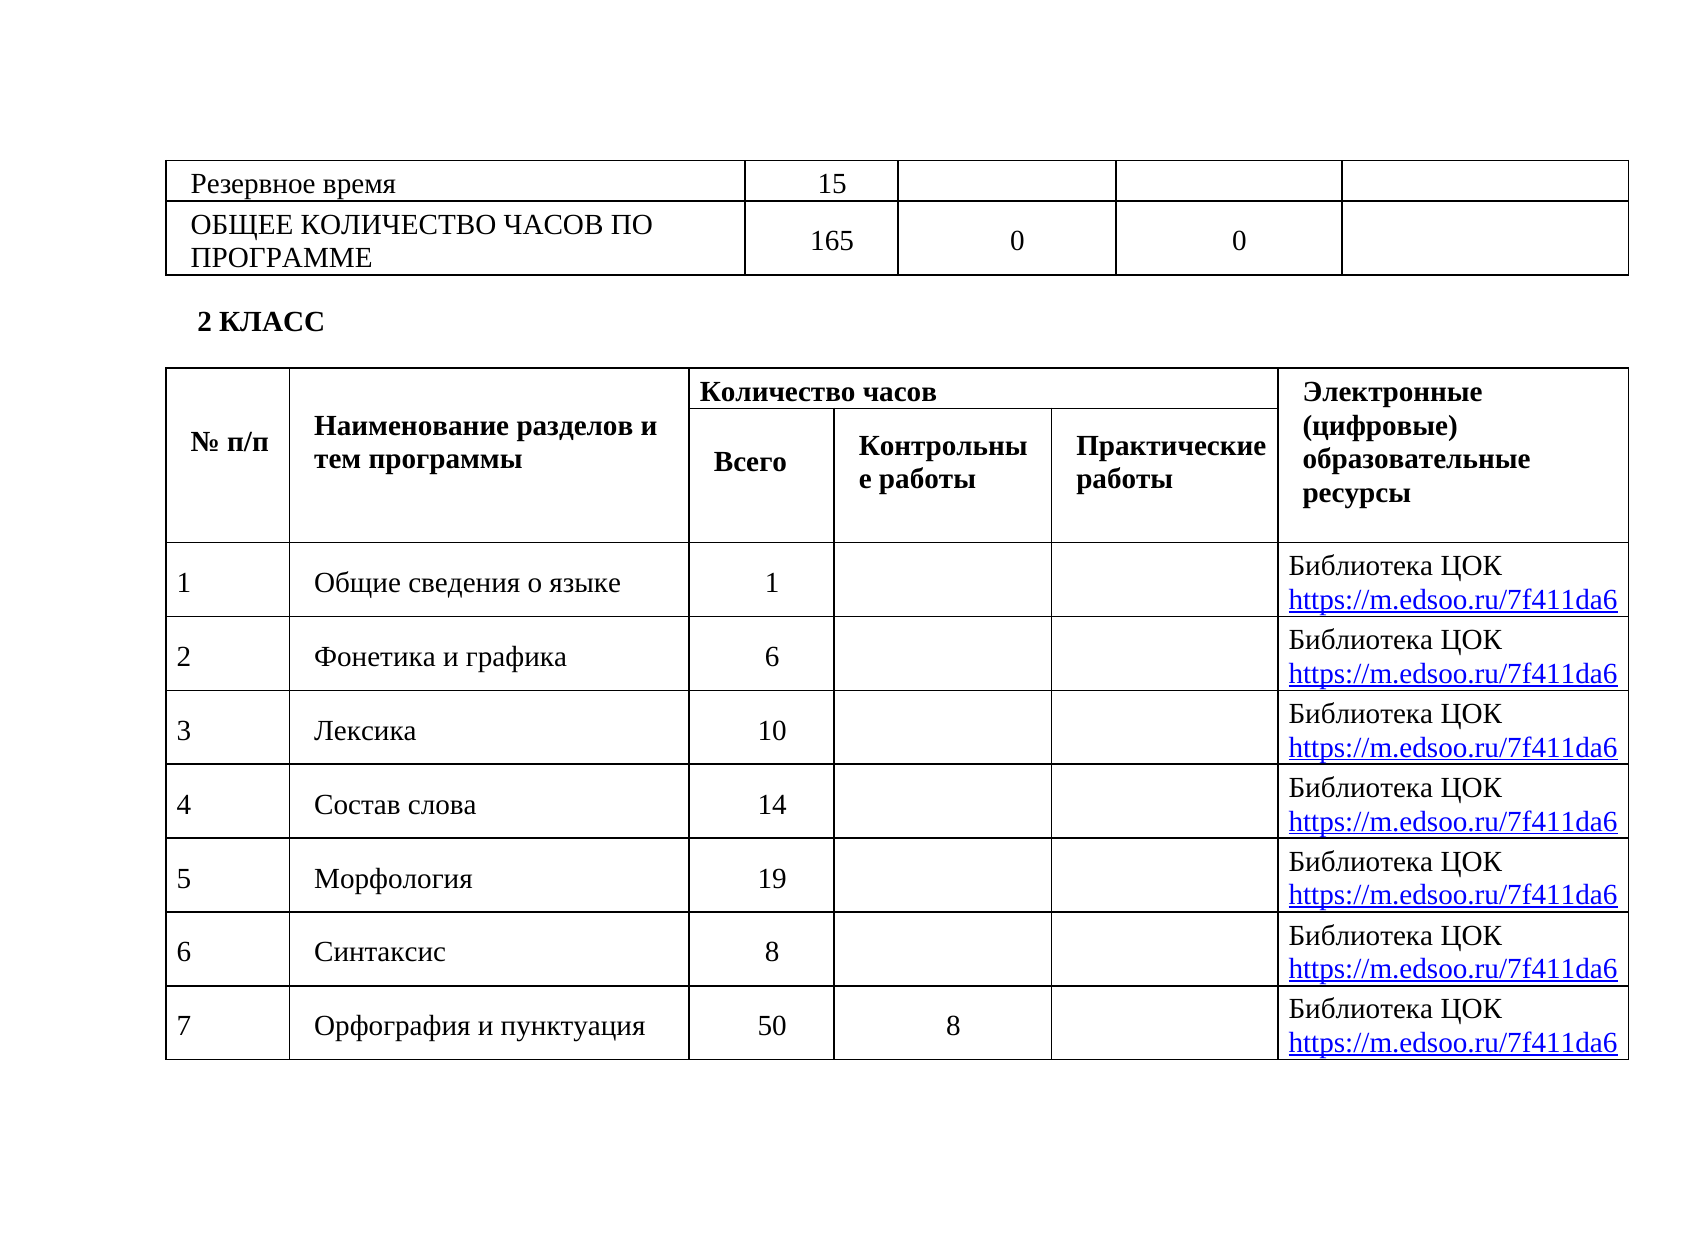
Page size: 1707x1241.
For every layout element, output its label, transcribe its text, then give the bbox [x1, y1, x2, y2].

table_cell 1 [690, 543, 833, 616]
table_cell Библиотека ЦОК https://m.edsoo.ru/7f411da6 [1279, 691, 1628, 763]
table_cell [835, 543, 1051, 616]
table_header Количество часов [690, 369, 1277, 408]
table_cell [1052, 765, 1277, 837]
table_cell Практические работы [1052, 409, 1277, 542]
table_cell Всего [690, 409, 833, 542]
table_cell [1279, 987, 1628, 1059]
table_cell Морфология [290, 839, 688, 911]
table_cell Резервное время [167, 161, 744, 200]
table_cell [1117, 161, 1341, 200]
table_cell ОБЩЕЕ КОЛИЧЕСТВО ЧАСОВ ПО ПРОГРАММЕ [167, 202, 744, 274]
table_cell [835, 765, 1051, 837]
table_cell Библиотека ЦОК https://m.edsoo.ru/7f411da6 [1279, 765, 1628, 837]
table_cell [1052, 543, 1277, 616]
table_header Электронные (цифровые) образовательные ресурсы [1279, 369, 1628, 542]
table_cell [1279, 839, 1628, 911]
table_cell [835, 913, 1051, 985]
table_cell 19 [690, 839, 833, 911]
table_cell 50 [690, 987, 833, 1059]
table_cell Библиотека ЦОК https://m.edsoo.ru/7f411da6 [1279, 617, 1628, 689]
table_cell 7 [167, 987, 289, 1059]
table_cell Общие сведения о языке [290, 543, 688, 616]
table_cell 8 [835, 987, 1051, 1059]
table_cell Лексика [290, 691, 688, 763]
table_cell 4 [167, 765, 289, 837]
table_header Наименование разделов и тем программы [290, 369, 688, 542]
table_cell Библиотека ЦОК https://m.edsoo.ru/7f411da6 [1279, 543, 1628, 616]
table_cell [1052, 691, 1277, 763]
table_cell 10 [690, 691, 833, 763]
table_cell [835, 617, 1051, 689]
text 2 КЛАСС [190, 304, 1618, 338]
table_cell 2 [167, 617, 289, 689]
table_cell [1343, 202, 1628, 274]
table_cell [835, 839, 1051, 911]
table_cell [1279, 913, 1628, 985]
table_cell Состав слова [290, 765, 688, 837]
table_cell Синтаксис [290, 913, 688, 985]
table_cell [1343, 161, 1628, 200]
table_cell 3 [167, 691, 289, 763]
table_cell [1052, 839, 1277, 911]
table_cell 0 [899, 202, 1115, 274]
table_cell 165 [746, 202, 897, 274]
table_cell [1052, 987, 1277, 1059]
table_cell 6 [167, 913, 289, 985]
table_cell [1052, 617, 1277, 689]
table_cell [899, 161, 1115, 200]
table_cell [835, 691, 1051, 763]
table_cell 6 [690, 617, 833, 689]
table_cell 15 [746, 161, 897, 200]
table_cell Контрольные работы [835, 409, 1051, 542]
table_cell 1 [167, 543, 289, 616]
table_cell Орфография и пунктуация [290, 987, 688, 1059]
table_cell 5 [167, 839, 289, 911]
table_cell 8 [690, 913, 833, 985]
table_cell 0 [1117, 202, 1341, 274]
table_cell Фонетика и графика [290, 617, 688, 689]
table_cell [1052, 913, 1277, 985]
table_header № п/п [167, 369, 289, 542]
table_cell 14 [690, 765, 833, 837]
